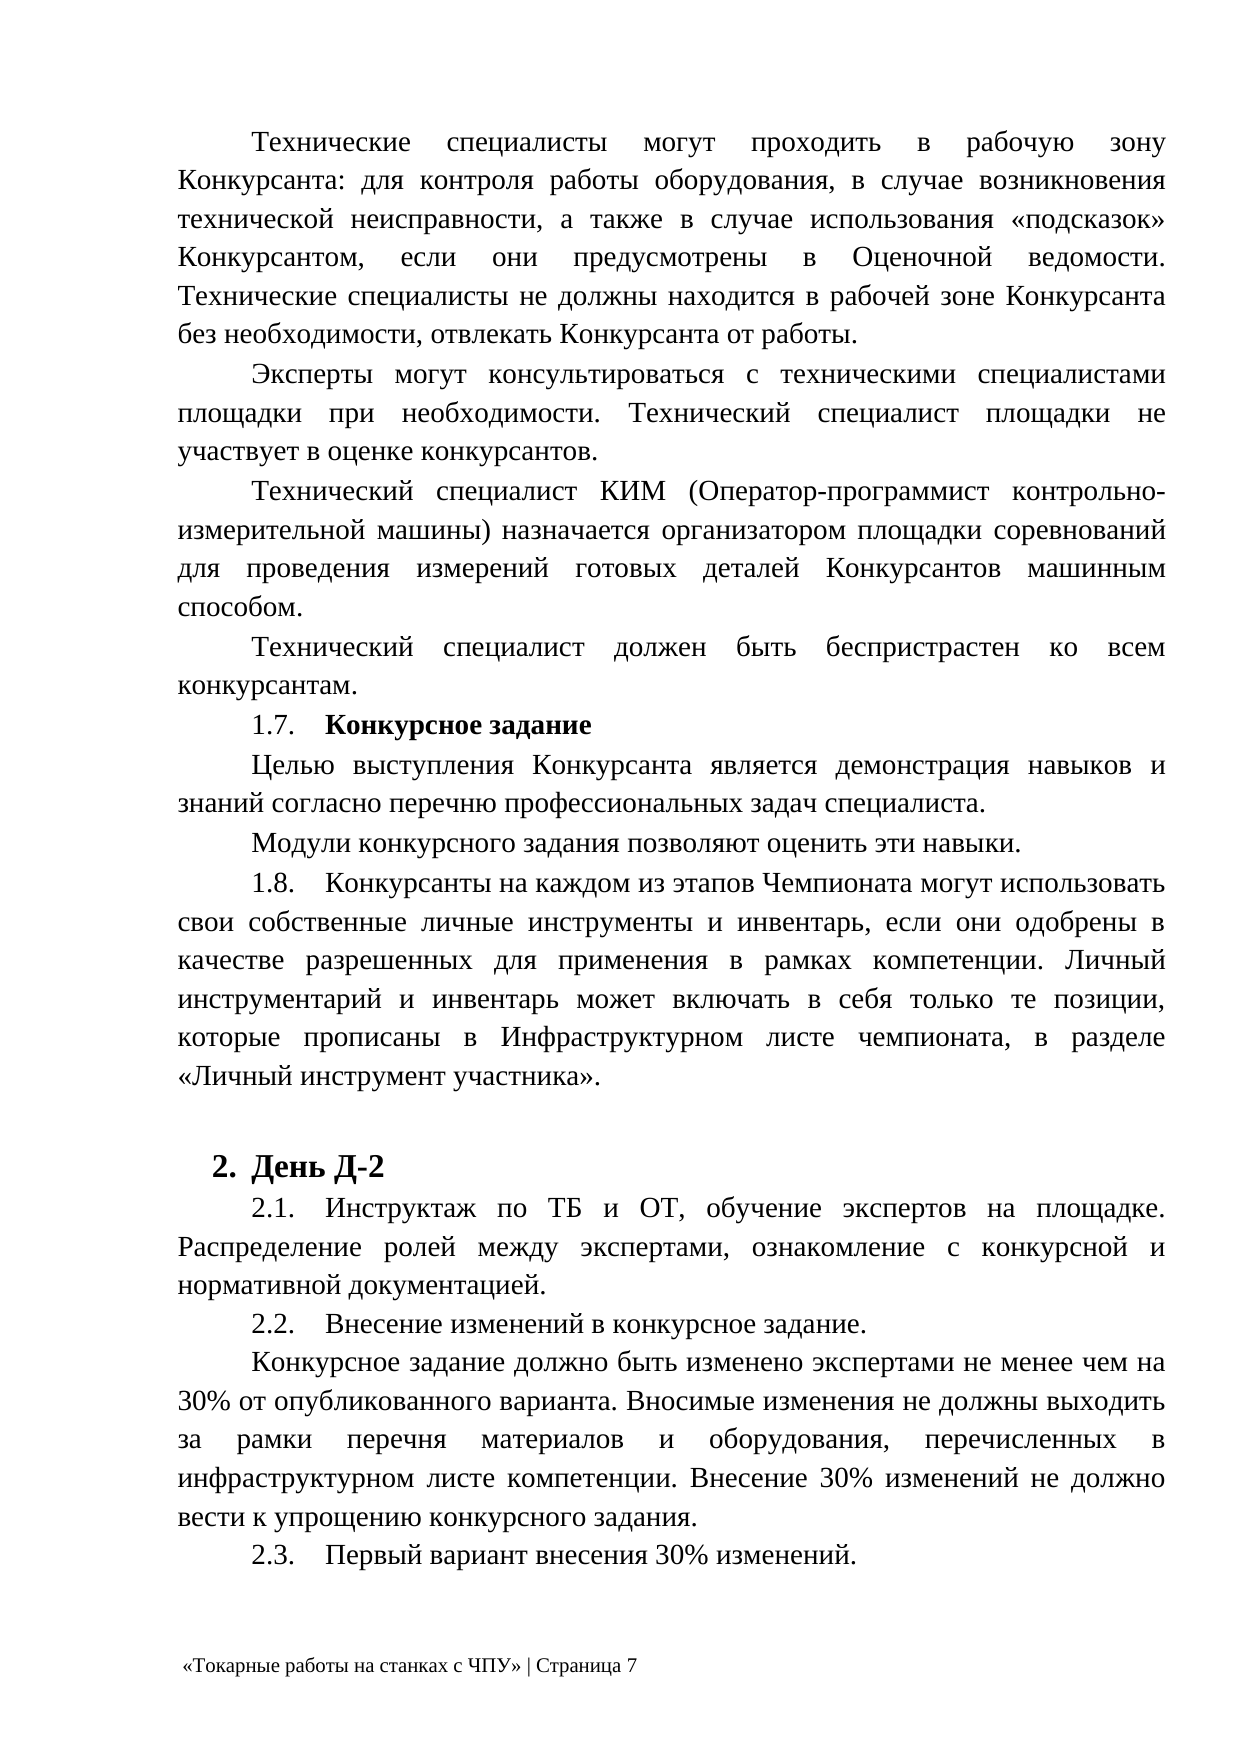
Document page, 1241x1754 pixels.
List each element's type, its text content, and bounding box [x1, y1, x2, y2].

subtitle День Д-2 [212, 1146, 1167, 1184]
text Технические специалисты могут проходить в рабочую зону Конкурсанта: для контроля работы оборудования, в случае возникновения технической неисправности, а также в случае использования «подсказок» Конкурсантом, если они предусмотрены в Оценочной ведомости. Технические специалисты не должны находится в рабочей зоне Конкурсанта без необходимости, отвлекать Конкурсанта от работы. [177, 124, 1167, 350]
list Конкурсанты на каждом из этапов Чемпионата могут использовать свои собственные личные инструменты и инвентарь, если они одобрены в качестве разрешенных для применения в рамках компетенции. Личный инструментарий и инвентарь может включать в себя только те позиции, которые прописаны в Инфраструктурном листе чемпионата, в разделе «Личный инструмент участника». [177, 865, 1167, 1092]
text Технический специалист КИМ (Оператор-программист контрольно-измерительной машины) назначается организатором площадки соревнований для проведения измерений готовых деталей Конкурсантов машинным способом. [177, 473, 1167, 622]
text Целью выступления Конкурсанта является демонстрация навыков и знаний согласно перечню профессиональных задач специалиста. [177, 747, 1167, 819]
text Модули конкурсного задания позволяют оценить эти навыки. [177, 826, 1167, 859]
list Конкурсное задание должно быть изменено экспертами не менее чем на 30% от опубликованного варианта. Вносимые изменения не должны выходить за рамки перечня материалов и оборудования, перечисленных в инфраструктурном листе компетенции. Внесение 30% изменений не должно вести к упрощению конкурсного задания. [177, 1344, 1167, 1532]
text Эксперты могут консультироваться с техническими специалистами площадки при необходимости. Технический специалист площадки не участвует в оценке конкурсантов. [177, 356, 1167, 467]
list Инструктаж по ТБ и ОТ, обучение экспертов на площадке. Распределение ролей между экспертами, ознакомление с конкурсной и нормативной документацией. [177, 1190, 1167, 1301]
text Технический специалист должен быть беспристрастен ко всем конкурсантам. [177, 629, 1167, 701]
list Внесение изменений в конкурсное задание. [177, 1306, 1167, 1339]
list Первый вариант внесения 30% изменений. [177, 1537, 1167, 1571]
list Конкурсное задание [177, 707, 1167, 741]
